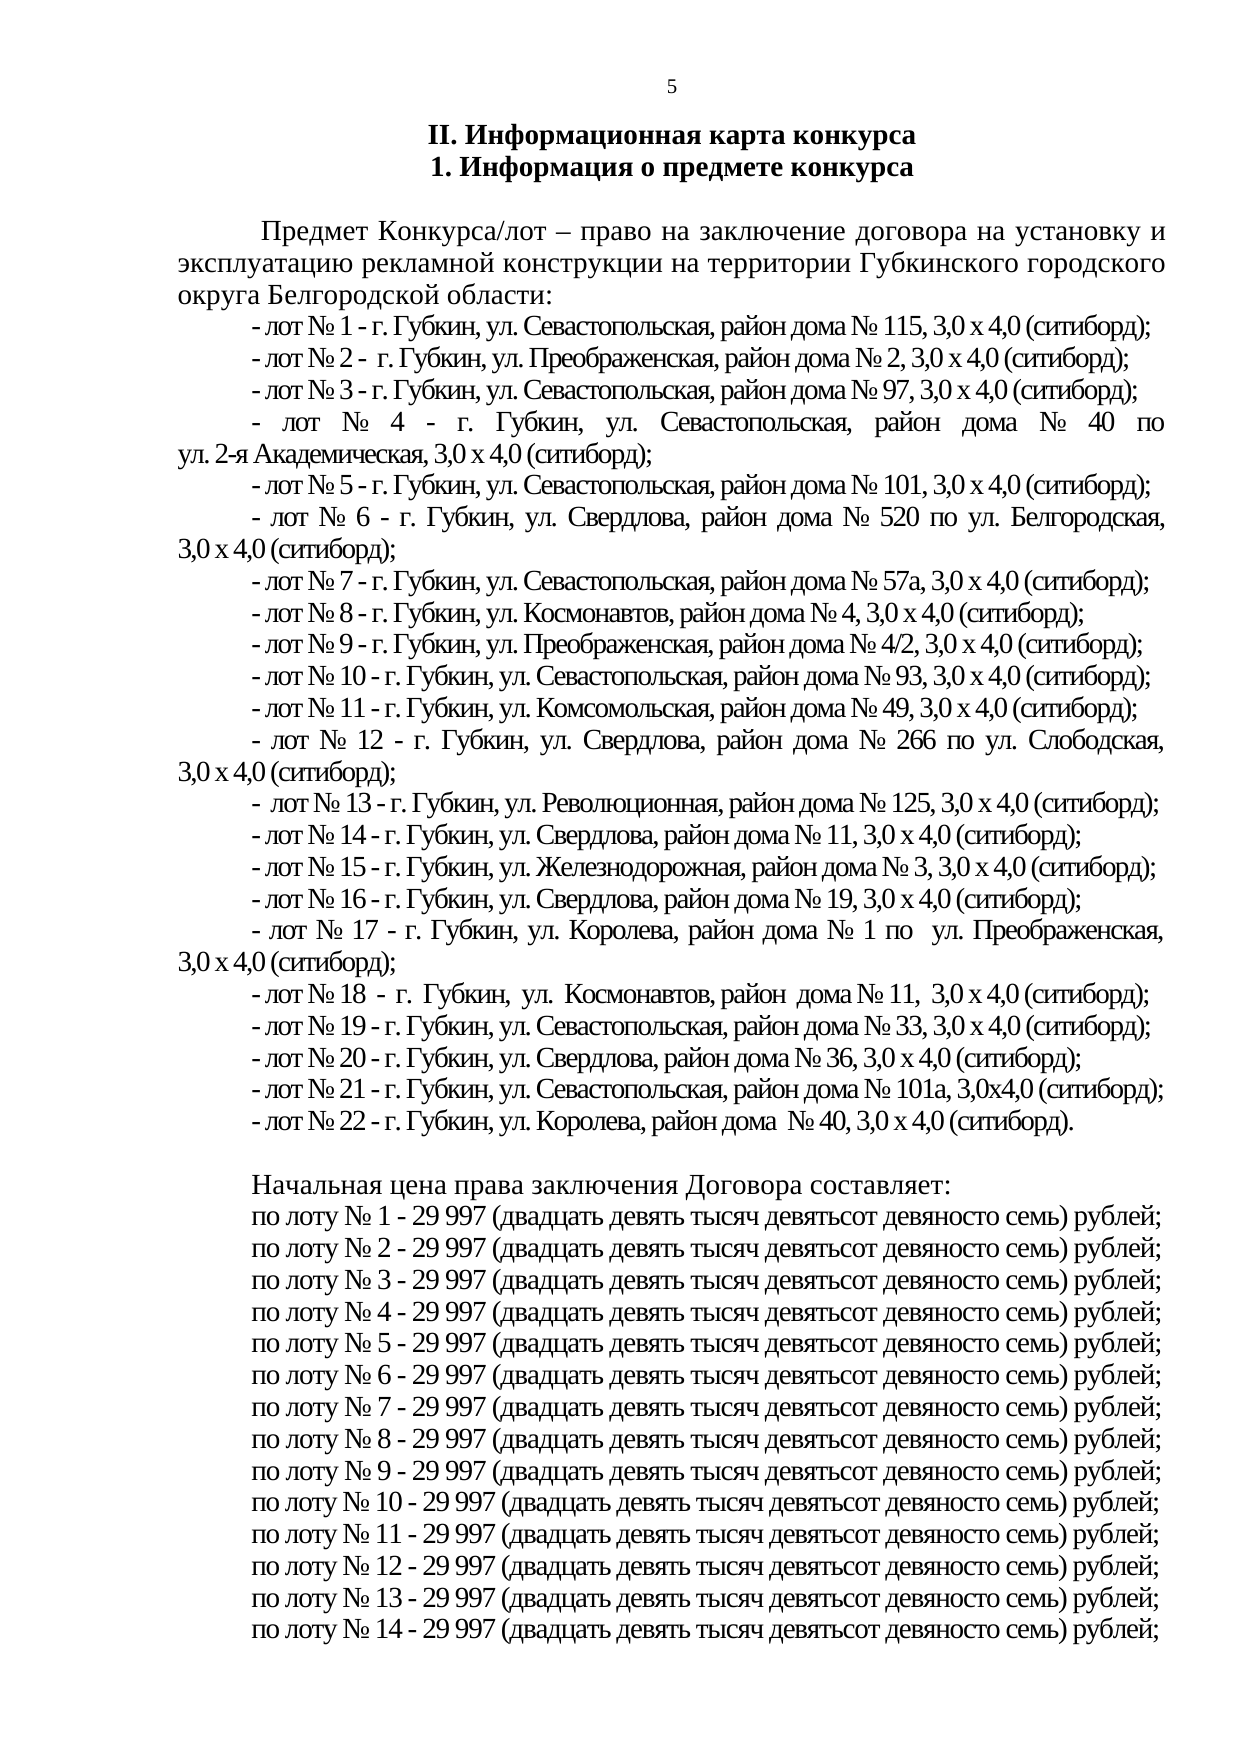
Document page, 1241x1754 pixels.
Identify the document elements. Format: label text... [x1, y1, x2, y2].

text Предмет Конкурса/лот – право на заключение договора на установку и эксплуатацию рекламной конструкции на территории Губкинского городского округа Белгородской области: [177, 215, 1167, 310]
text - лот № 12 - г. Губкин, ул. Свердлова, район дома № 266 по ул. Слободская, 3,0 х 4,0 (ситиборд); [177, 724, 1167, 787]
text - лот № 4 - г. Губкин, ул. Севастопольская, район дома № 40 по ул. 2-я Академическая, 3,0 х 4,0 (ситиборд); [177, 406, 1167, 469]
text - лот № 1 - г. Губкин, ул. Севастопольская, район дома № 115, 3,0 х 4,0 (ситиборд); [177, 310, 1167, 342]
text по лоту № 2 - 29 997 (двадцать девять тысяч девятьсот девяносто семь) рублей; [177, 1232, 1167, 1264]
text по лоту № 1 - 29 997 (двадцать девять тысяч девятьсот девяносто семь) рублей; [177, 1200, 1167, 1232]
text по лоту № 6 - 29 997 (двадцать девять тысяч девятьсот девяносто семь) рублей; [177, 1359, 1167, 1391]
text - лот № 17 - г. Губкин, ул. Королева, район дома № 1 по ул. Преображенская, 3,0 х 4,0 (ситиборд); [177, 914, 1167, 978]
text по лоту № 9 - 29 997 (двадцать девять тысяч девятьсот девяносто семь) рублей; [177, 1454, 1167, 1486]
text - лот № 8 - г. Губкин, ул. Космонавтов, район дома № 4, 3,0 х 4,0 (ситиборд); [177, 597, 1167, 628]
text 1. Информация о предмете конкурса [177, 151, 1167, 183]
text по лоту № 11 - 29 997 (двадцать девять тысяч девятьсот девяносто семь) рублей; [177, 1518, 1167, 1550]
text по лоту № 13 - 29 997 (двадцать девять тысяч девятьсот девяносто семь) рублей; [177, 1582, 1167, 1613]
text - лот № 7 - г. Губкин, ул. Севастопольская, район дома № 57а, 3,0 х 4,0 (ситиборд); [177, 565, 1167, 597]
text по лоту № 8 - 29 997 (двадцать девять тысяч девятьсот девяносто семь) рублей; [177, 1423, 1167, 1454]
text по лоту № 3 - 29 997 (двадцать девять тысяч девятьсот девяносто семь) рублей; [177, 1264, 1167, 1296]
text - лот № 16 - г. Губкин, ул. Свердлова, район дома № 19, 3,0 х 4,0 (ситиборд); [177, 883, 1167, 914]
text - лот № 11 - г. Губкин, ул. Комсомольская, район дома № 49, 3,0 х 4,0 (ситиборд); [177, 692, 1167, 724]
text по лоту № 10 - 29 997 (двадцать девять тысяч девятьсот девяносто семь) рублей; [177, 1486, 1167, 1518]
text - лот № 2 - г. Губкин, ул. Преображенская, район дома № 2, 3,0 х 4,0 (ситиборд); [177, 342, 1167, 374]
text Начальная цена права заключения Договора составляет: [177, 1169, 1167, 1200]
text по лоту № 4 - 29 997 (двадцать девять тысяч девятьсот девяносто семь) рублей; [177, 1296, 1167, 1327]
text - лот № 22 - г. Губкин, ул. Королева, район дома № 40, 3,0 х 4,0 (ситиборд). [177, 1105, 1167, 1137]
text - лот № 3 - г. Губкин, ул. Севастопольская, район дома № 97, 3,0 х 4,0 (ситиборд); [177, 374, 1167, 406]
text по лоту № 14 - 29 997 (двадцать девять тысяч девятьсот девяносто семь) рублей; [177, 1613, 1167, 1645]
text по лоту № 7 - 29 997 (двадцать девять тысяч девятьсот девяносто семь) рублей; [177, 1391, 1167, 1423]
text по лоту № 12 - 29 997 (двадцать девять тысяч девятьсот девяносто семь) рублей; [177, 1550, 1167, 1582]
text - лот № 5 - г. Губкин, ул. Севастопольская, район дома № 101, 3,0 х 4,0 (ситиборд); [177, 469, 1167, 501]
text - лот № 10 - г. Губкин, ул. Севастопольская, район дома № 93, 3,0 х 4,0 (ситиборд); [177, 660, 1167, 692]
text - лот № 18 - г. Губкин, ул. Космонавтов, район дома № 11, 3,0 х 4,0 (ситиборд); [177, 978, 1167, 1010]
text II. Информационная карта конкурса [177, 118, 1167, 151]
text - лот № 20 - г. Губкин, ул. Свердлова, район дома № 36, 3,0 х 4,0 (ситиборд); [177, 1042, 1167, 1073]
text - лот № 14 - г. Губкин, ул. Свердлова, район дома № 11, 3,0 х 4,0 (ситиборд); [177, 819, 1167, 851]
text - лот № 21 - г. Губкин, ул. Севастопольская, район дома № 101а, 3,0х4,0 (ситиборд); [177, 1073, 1167, 1105]
text по лоту № 5 - 29 997 (двадцать девять тысяч девятьсот девяносто семь) рублей; [177, 1327, 1167, 1359]
text - лот № 15 - г. Губкин, ул. Железнодорожная, район дома № 3, 3,0 х 4,0 (ситиборд); [177, 851, 1167, 883]
text - лот № 9 - г. Губкин, ул. Преображенская, район дома № 4/2, 3,0 х 4,0 (ситиборд); [177, 628, 1167, 660]
text - лот № 6 - г. Губкин, ул. Свердлова, район дома № 520 по ул. Белгородская, 3,0 х 4,0 (ситиборд); [177, 501, 1167, 565]
text - лот № 13 - г. Губкин, ул. Революционная, район дома № 125, 3,0 х 4,0 (ситиборд); [177, 787, 1167, 819]
text - лот № 19 - г. Губкин, ул. Севастопольская, район дома № 33, 3,0 х 4,0 (ситиборд); [177, 1010, 1167, 1042]
